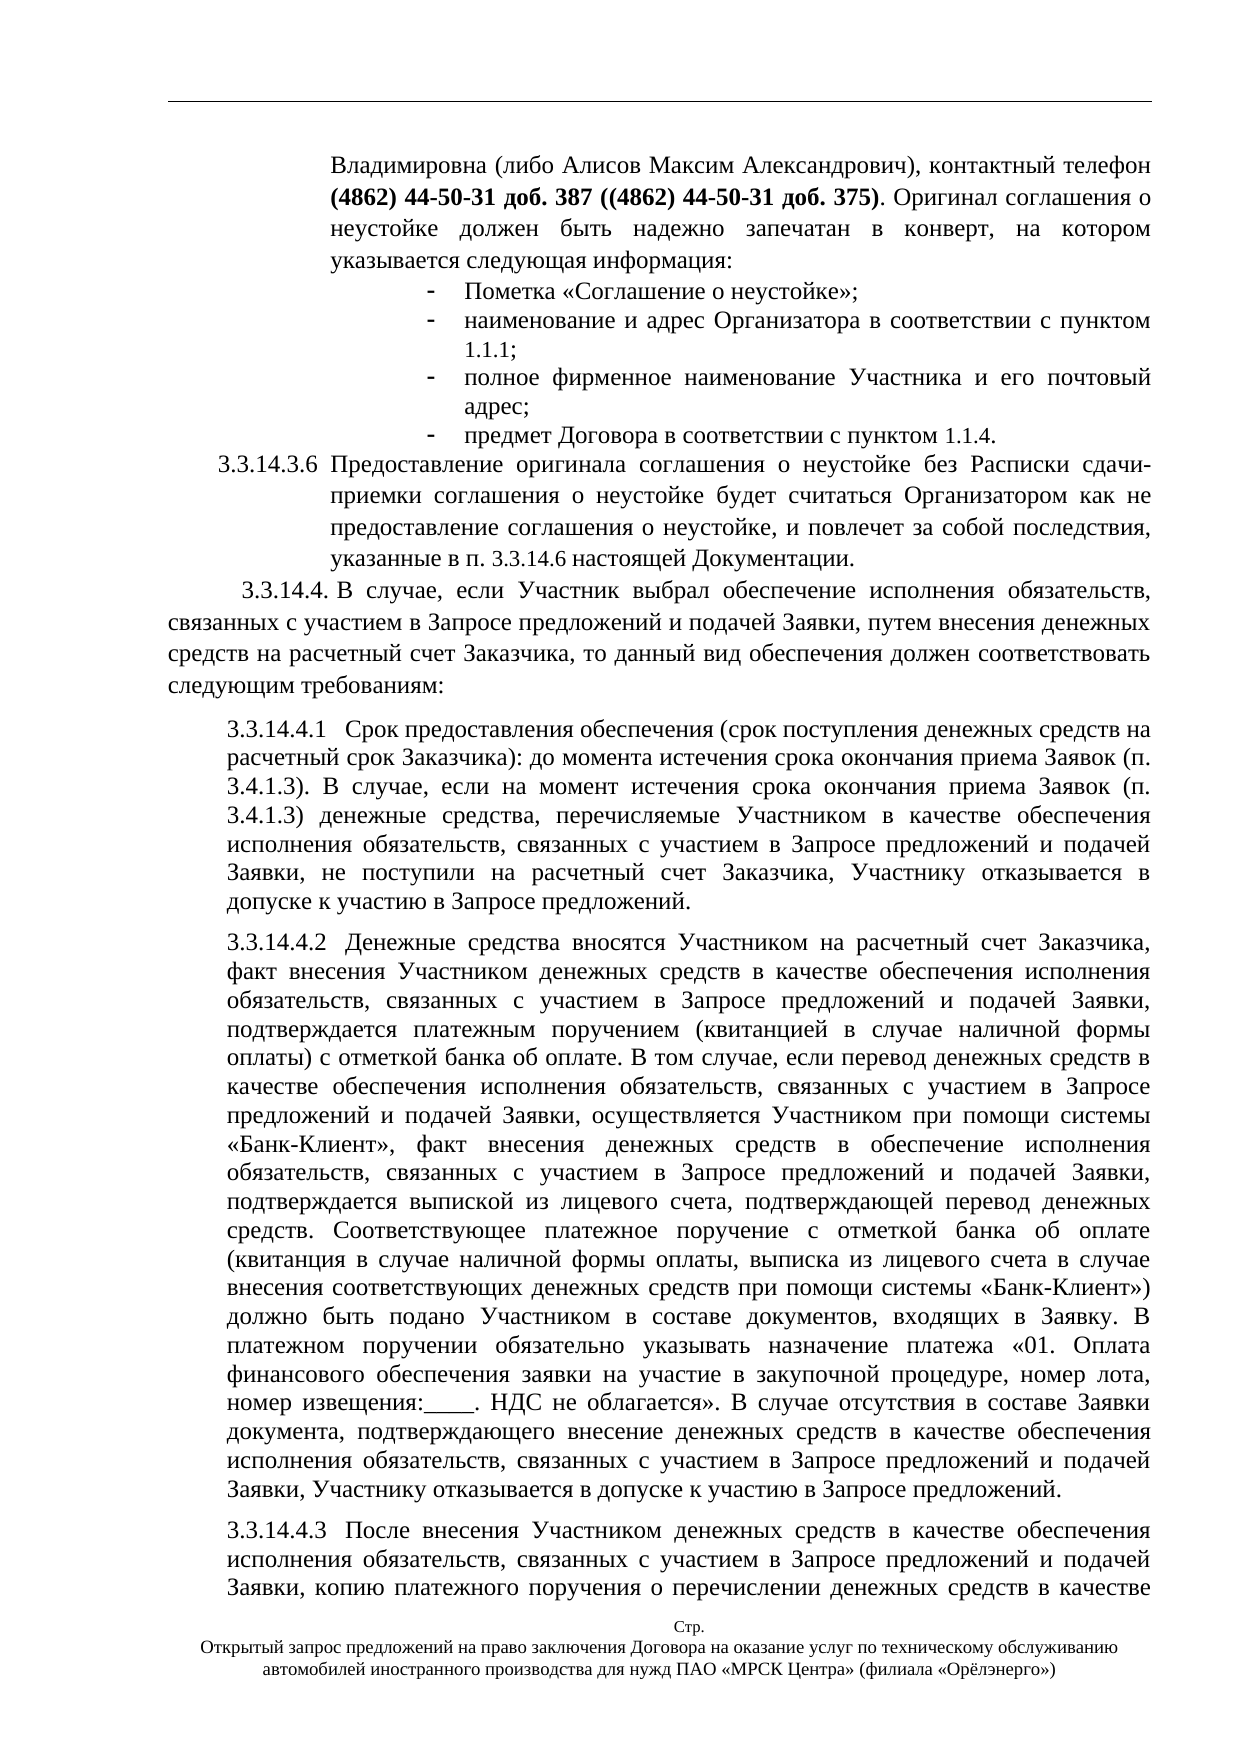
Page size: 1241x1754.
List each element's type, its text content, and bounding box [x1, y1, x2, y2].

list Предоставление оригинала соглашения о неустойке без Расписки сдачи-приемки соглашения о неустойке будет считаться Организатором как не предоставление соглашения о неустойке, и повлечет за собой последствия, указанные в п. 3.3.14.6 настоящей Документации. [218, 449, 1152, 572]
list Денежные средства вносятся Участником на расчетный счет Заказчика, факт внесения Участником денежных средств в качестве обеспечения исполнения обязательств, связанных с участием в Запросе предложений и подачей Заявки, подтверждается платежным поручением (квитанцией в случае наличной формы оплаты) с отметкой банка об оплате. В том случае, если перевод денежных средств в качестве обеспечения исполнения обязательств, связанных с участием в Запросе предложений и подачей Заявки, осуществляется Участником при помощи системы «Банк-Клиент», факт внесения денежных средств в обеспечение исполнения обязательств, связанных с участием в Запросе предложений и подачей Заявки, подтверждается выпиской из лицевого счета, подтверждающей перевод денежных средств. Соответствующее платежное поручение с отметкой банка об оплате (квитанция в случае наличной формы оплаты, выписка из лицевого счета в случае внесения соответствующих денежных средств при помощи системы «Банк-Клиент») должно быть подано Участником в составе документов, входящих в Заявку. В платежном поручении обязательно указывать назначение платежа «01. Оплата финансового обеспечения заявки на участие в закупочной процедуре, номер лота, номер извещения:____. НДС не облагается». В случае отсутствия в составе Заявки документа, подтверждающего внесение денежных средств в качестве обеспечения исполнения обязательств, связанных с участием в Запросе предложений и подачей Заявки, Участнику отказывается в допуске к участию в Запросе предложений. [227, 927, 1152, 1502]
list наименование и адрес Организатора в соответствии с пунктом 1.1.1; [427, 305, 1152, 362]
list предмет Договора в соответствии с пунктом 1.1.4. [427, 420, 1152, 449]
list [227, 1515, 1152, 1601]
list Срок предоставления обеспечения (срок поступления денежных средств на расчетный срок Заказчика): до момента истечения срока окончания приема Заявок (п. 3.4.1.3). В случае, если на момент истечения срока окончания приема Заявок (п. 3.4.1.3) денежные средства, перечисляемые Участником в качестве обеспечения исполнения обязательств, связанных с участием в Запросе предложений и подачей Заявки, не поступили на расчетный счет Заказчика, Участнику отказывается в допуске к участию в Запросе предложений. [227, 714, 1152, 915]
list полное фирменное наименование Участника и его почтовый адрес; [427, 362, 1152, 420]
list Пометка «Соглашение о неустойке»; [427, 276, 1152, 305]
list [218, 150, 1152, 273]
list В случае, если Участник выбрал обеспечение исполнения обязательств, связанных с участием в Запросе предложений и подачей Заявки, путем внесения денежных средств на расчетный счет Заказчика, то данный вид обеспечения должен соответствовать следующим требованиям: [168, 575, 1152, 698]
